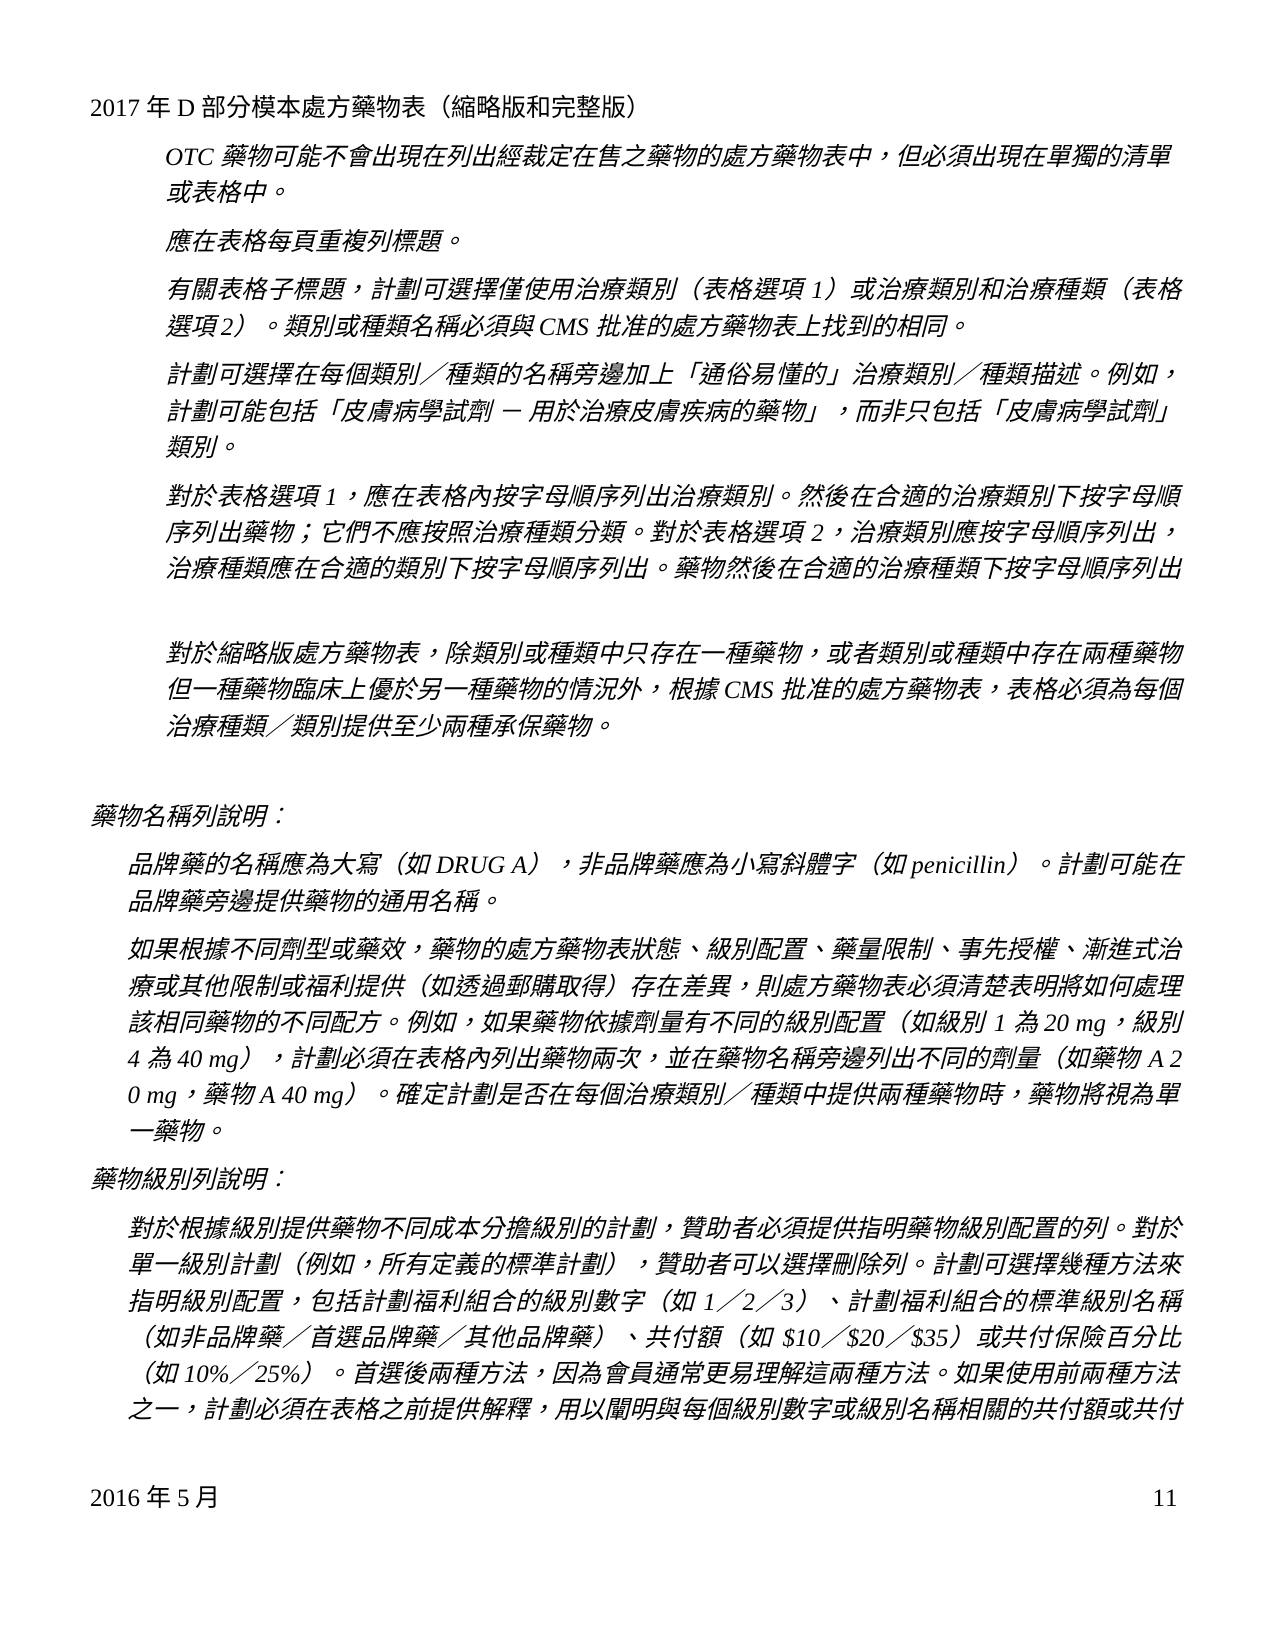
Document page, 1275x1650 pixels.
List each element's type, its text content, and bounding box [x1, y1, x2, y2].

text 如果根據不同劑型或藥效，藥物的處方藥物表狀態、級別配置、藥量限制、事先授權、漸進式治療或其他限制或福利提供（如透過郵購取得）存在差異，則處方藥物表必須清楚表明將如何處理該相同藥物的不同配方。例如，如果藥物依據劑量有不同的級別配置（如級別 1 為 20 mg，級別 4 為 40 mg），計劃必須在表格內列出藥物兩次，並在藥物名稱旁邊列出不同的劑量（如藥物 A 20 mg，藥物 A 40 mg）。確定計劃是否在每個治療類別／種類中提供兩種藥物時，藥物將視為單一藥物。 [127, 930, 1185, 1147]
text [127, 1209, 1185, 1426]
text 對於縮略版處方藥物表，除類別或種類中只存在一種藥物，或者類別或種類中存在兩種藥物但一種藥物臨床上優於另一種藥物的情況外，根據 CMS 批准的處方藥物表，表格必須為每個治療種類／類別提供至少兩種承保藥物。 [165, 634, 1185, 742]
text 藥物名稱列說明︰ [90, 796, 1185, 832]
text 有關表格子標題，計劃可選擇僅使用治療類別（表格選項 1）或治療類別和治療種類（表格選項 2）。類別或種類名稱必須與 CMS 批准的處方藥物表上找到的相同。 [165, 270, 1185, 342]
text OTC 藥物可能不會出現在列出經裁定在售之藥物的處方藥物表中，但必須出現在單獨的清單或表格中。 [165, 136, 1185, 209]
text 應在表格每頁重複列標題。 [90, 221, 1185, 257]
text 品牌藥的名稱應為大寫（如 DRUG A），非品牌藥應為小寫斜體字（如 penicillin）。計劃可能在品牌藥旁邊提供藥物的通用名稱。 [127, 845, 1185, 917]
text 計劃可選擇在每個類別／種類的名稱旁邊加上「通俗易懂的」治療類別／種類描述。例如，計劃可能包括「皮膚病學試劑 － 用於治療皮膚疾病的藥物」，而非只包括「皮膚病學試劑」類別。 [165, 355, 1185, 464]
text 藥物級別列說明︰ [90, 1160, 1185, 1196]
text 對於表格選項 1，應在表格內按字母順序列出治療類別。然後在合適的治療類別下按字母順序列出藥物；它們不應按照治療種類分類。對於表格選項 2，治療類別應按字母順序列出，治療種類應在合適的類別下按字母順序列出。藥物然後在合適的治療種類下按字母順序列出。 [165, 476, 1185, 621]
